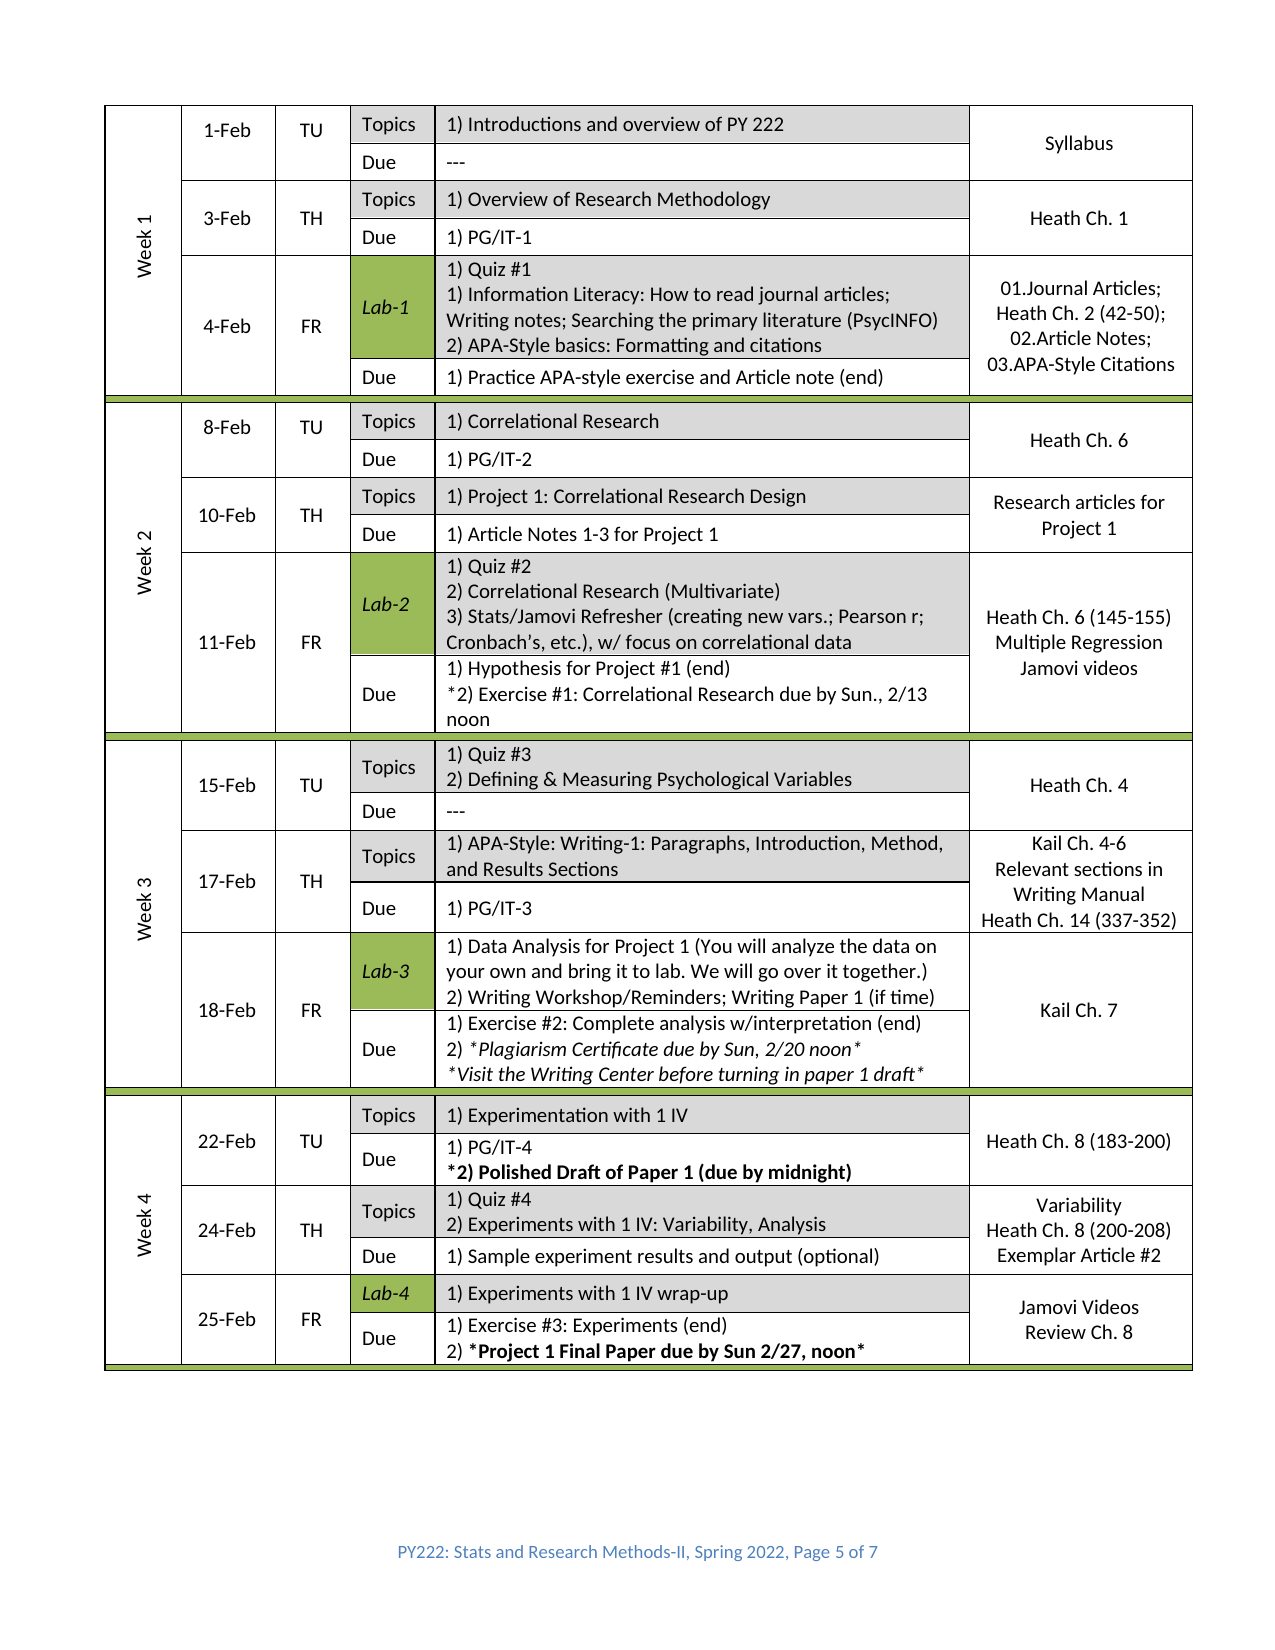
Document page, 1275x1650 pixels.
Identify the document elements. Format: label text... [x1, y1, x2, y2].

table_cell 1) Article Notes 1-3 for Project 1 [436, 515, 969, 552]
table_cell Week 2 [106, 403, 181, 732]
table_cell FR [276, 256, 350, 395]
table_cell 4-Feb [182, 256, 275, 395]
table_cell TH [276, 831, 350, 932]
table_cell TU [276, 1096, 350, 1185]
table_cell Due [351, 1134, 434, 1185]
table_cell Heath Ch. 8 (183-200) [970, 1096, 1192, 1185]
table_cell 11-Feb [182, 553, 275, 732]
table_cell 1) Hypothesis for Project #1 (end) *2) Exercise #1: Correlational Research due by Sun., 2/13 noon [436, 656, 969, 732]
table_cell 22-Feb [182, 1096, 275, 1185]
table_cell [106, 1088, 1192, 1095]
table_cell Research articles for Project 1 [970, 478, 1192, 552]
table_cell TU [276, 403, 350, 477]
table_cell TH [276, 1186, 350, 1274]
table_cell Topics [351, 831, 434, 881]
table_cell TU [276, 741, 350, 829]
table_cell 01.Journal Articles; Heath Ch. 2 (42-50); 02.Article Notes; 03.APA-Style Citations [970, 256, 1192, 395]
table_cell 1) Quiz #3 2) Defining & Measuring Psychological Variables [436, 741, 969, 792]
table_cell Due [351, 883, 434, 932]
table_cell Topics [351, 106, 434, 142]
table_cell 1) APA-Style: Writing-1: Paragraphs, Introduction, Method, and Results Sections [436, 831, 969, 881]
table_cell Week 3 [106, 741, 181, 1087]
table_cell 1) Exercise #2: Complete analysis w/interpretation (end) 2) *Plagiarism Certificate due by Sun, 2/20 noon* *Visit the Writing Center before turning in paper 1 draft* [436, 1011, 969, 1087]
table_cell Syllabus [970, 106, 1192, 180]
table_cell 17-Feb [182, 831, 275, 932]
table_cell Lab-1 [351, 256, 434, 358]
table_cell 1) Sample experiment results and output (optional) [436, 1238, 969, 1274]
table_cell 1) Quiz #1 1) Information Literacy: How to read journal articles; Writing notes; Searching the primary literature (PsycINFO) 2) APA-Style basics: Formatting and citations [436, 256, 969, 358]
table_cell 1-Feb [182, 106, 275, 180]
table_cell 1) Project 1: Correlational Research Design [436, 478, 969, 514]
table_cell 1) Practice APA-style exercise and Article note (end) [436, 359, 969, 395]
table_cell Due [351, 219, 434, 255]
table_cell 1) Quiz #2 2) Correlational Research (Multivariate) 3) Stats/Jamovi Refresher (creating new vars.; Pearson r; Cronbach’s, etc.), w/ focus on correlational data [436, 553, 969, 654]
table_cell Kail Ch. 4-6 Relevant sections in Writing Manual Heath Ch. 14 (337-352) [970, 831, 1192, 932]
table_cell 24-Feb [182, 1186, 275, 1274]
table_cell Due [351, 793, 434, 829]
table_cell Variability Heath Ch. 8 (200-208) Exemplar Article #2 [970, 1186, 1192, 1274]
table_cell 25-Feb [182, 1275, 275, 1363]
table_cell 8-Feb [182, 403, 275, 477]
table_cell Due [351, 1313, 434, 1363]
table_cell 1) PG/IT-1 [436, 219, 969, 255]
table_cell Due [351, 440, 434, 477]
table_cell 10-Feb [182, 478, 275, 552]
table_cell Due [351, 1011, 434, 1087]
table_cell 1) Introductions and overview of PY 222 [436, 106, 969, 142]
table_cell Lab-3 [351, 933, 434, 1009]
table_cell Due [351, 359, 434, 395]
table_cell Topics [351, 1096, 434, 1133]
table_cell --- [436, 144, 969, 180]
table_cell Heath Ch. 1 [970, 181, 1192, 255]
table_cell Due [351, 144, 434, 180]
table_cell Topics [351, 403, 434, 439]
table_cell 1) Experimentation with 1 IV [436, 1096, 969, 1133]
table_cell Kail Ch. 7 [970, 933, 1192, 1087]
table_cell Heath Ch. 6 (145-155) Multiple Regression Jamovi videos [970, 553, 1192, 732]
table_cell Due [351, 515, 434, 552]
table_cell 1) Quiz #4 2) Experiments with 1 IV: Variability, Analysis [436, 1186, 969, 1237]
table_cell 18-Feb [182, 933, 275, 1087]
table_cell FR [276, 933, 350, 1087]
table_cell 3-Feb [182, 181, 275, 255]
table_cell TH [276, 181, 350, 255]
table_cell Topics [351, 478, 434, 514]
table_cell TU [276, 106, 350, 180]
table_cell [106, 733, 1192, 740]
table_cell FR [276, 1275, 350, 1363]
table_cell 1) PG/IT-3 [436, 883, 969, 932]
table_cell 1) Exercise #3: Experiments (end) 2) *Project 1 Final Paper due by Sun 2/27, noon* [436, 1313, 969, 1363]
table_cell --- [436, 793, 969, 829]
table_cell Topics [351, 181, 434, 217]
table_cell 1) PG/IT-2 [436, 440, 969, 477]
table_cell 1) Data Analysis for Project 1 (You will analyze the data on your own and bring it to lab. We will go over it together.) 2) Writing Workshop/Reminders; Writing Paper 1 (if time) [436, 933, 969, 1009]
table_cell Heath Ch. 4 [970, 741, 1192, 829]
table_cell FR [276, 553, 350, 732]
table_cell Lab-2 [351, 553, 434, 654]
table_cell [106, 396, 1192, 402]
table_cell 1) Experiments with 1 IV wrap-up [436, 1275, 969, 1312]
table_cell Heath Ch. 6 [970, 403, 1192, 477]
table_cell 1) PG/IT-4 *2) Polished Draft of Paper 1 (due by midnight) [436, 1134, 969, 1185]
table_cell Due [351, 656, 434, 732]
table_cell Topics [351, 741, 434, 792]
table_cell [106, 1365, 1192, 1370]
table_cell Week 1 [106, 106, 181, 395]
table_cell Lab-4 [351, 1275, 434, 1312]
table_cell 15-Feb [182, 741, 275, 829]
table_cell TH [276, 478, 350, 552]
table_cell Topics [351, 1186, 434, 1237]
table_cell Jamovi Videos Review Ch. 8 [970, 1275, 1192, 1363]
table_cell Due [351, 1238, 434, 1274]
table_cell Week 4 [106, 1096, 181, 1363]
table_cell 1) Overview of Research Methodology [436, 181, 969, 217]
table_cell 1) Correlational Research [436, 403, 969, 439]
